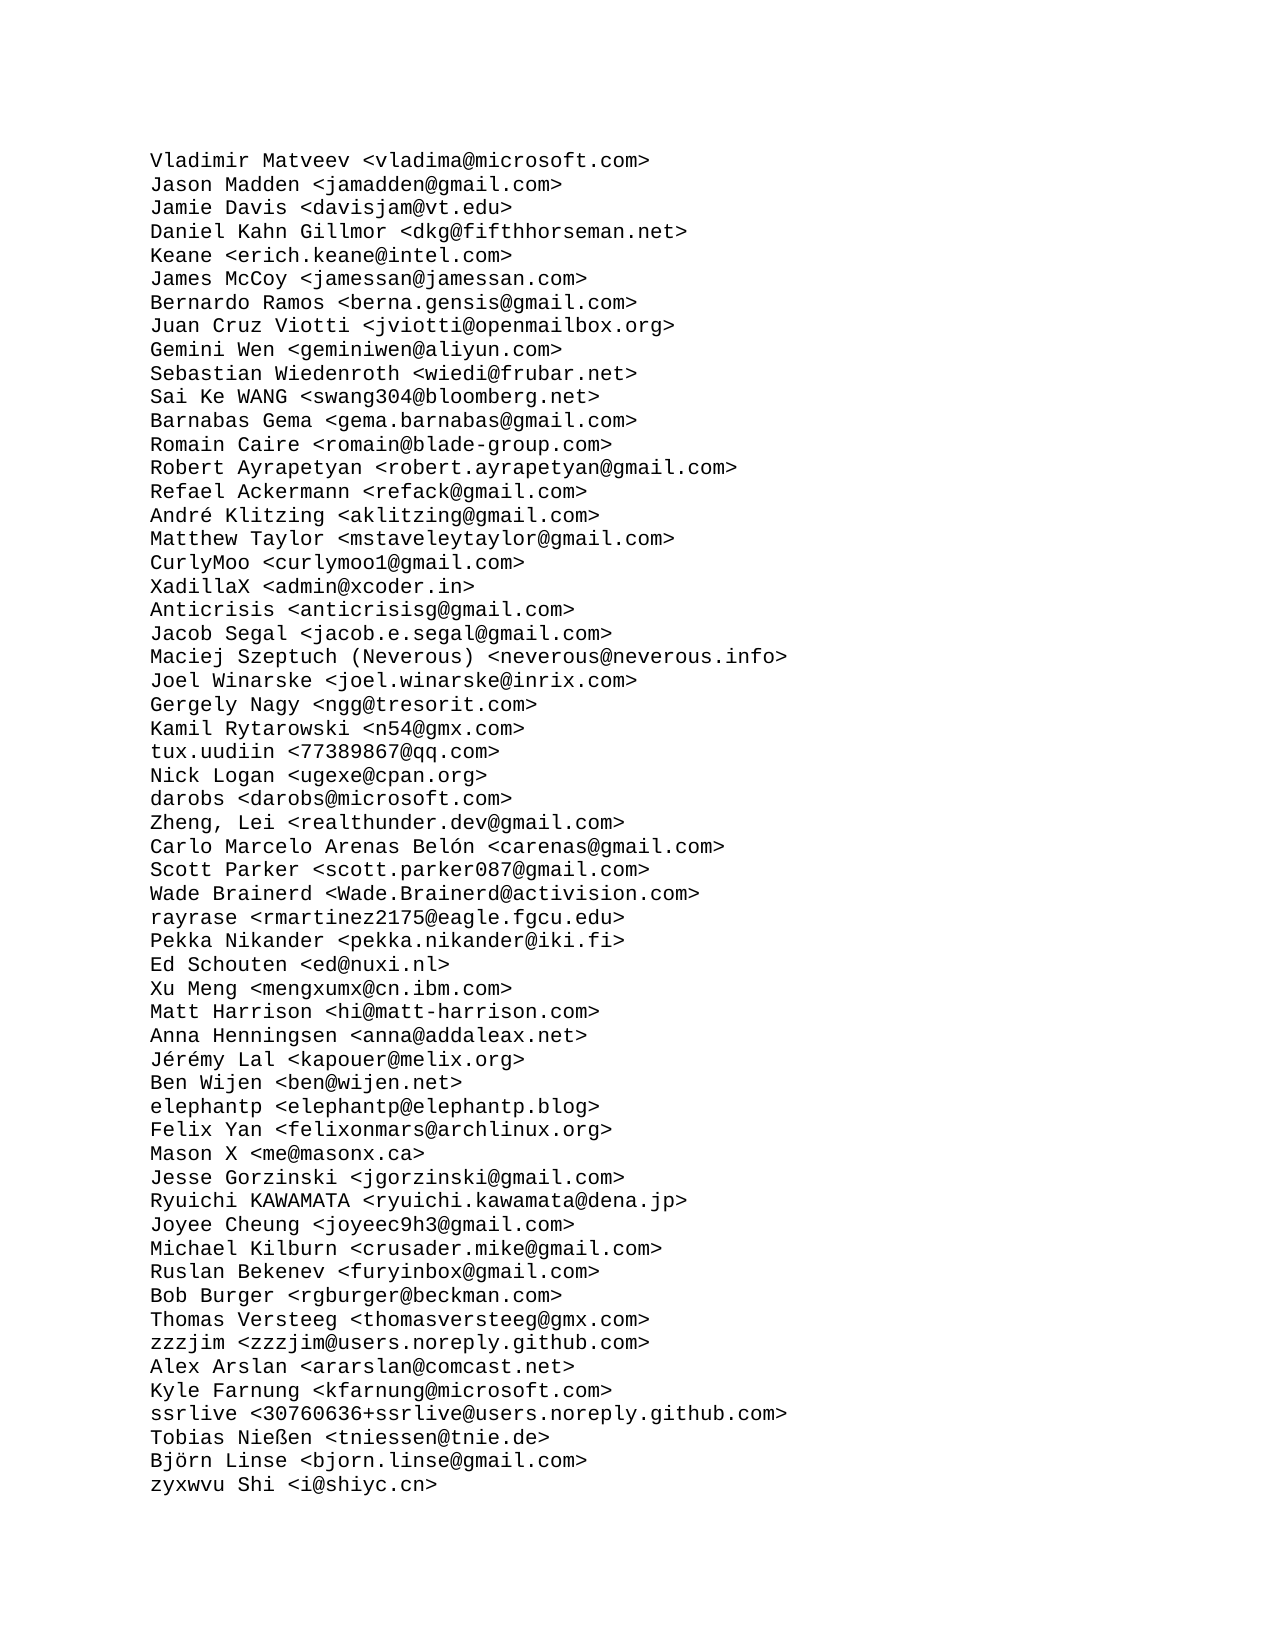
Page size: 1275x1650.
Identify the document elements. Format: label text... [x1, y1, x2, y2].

text Ryuichi KAWAMATA <ryuichi.kawamata@dena.jp> [150, 1190, 1125, 1214]
text Matt Harrison <hi@matt-harrison.com> [150, 1001, 1125, 1025]
text Wade Brainerd <Wade.Brainerd@activision.com> [150, 883, 1125, 907]
text rayrase <rmartinez2175@eagle.fgcu.edu> [150, 907, 1125, 930]
text Alex Arslan <ararslan@comcast.net> [150, 1356, 1125, 1379]
text Thomas Versteeg <thomasversteeg@gmx.com> [150, 1309, 1125, 1332]
text Juan Cruz Viotti <jviotti@openmailbox.org> [150, 316, 1125, 339]
text Kamil Rytarowski <n54@gmx.com> [150, 717, 1125, 741]
text Scott Parker <scott.parker087@gmail.com> [150, 859, 1125, 883]
text elephantp <elephantp@elephantp.blog> [150, 1096, 1125, 1119]
text Nick Logan <ugexe@cpan.org> [150, 765, 1125, 788]
text Joel Winarske <joel.winarske@inrix.com> [150, 670, 1125, 694]
text Ed Schouten <ed@nuxi.nl> [150, 954, 1125, 978]
text Maciej Szeptuch (Neverous) <neverous@neverous.info> [150, 647, 1125, 670]
text Zheng, Lei <realthunder.dev@gmail.com> [150, 812, 1125, 836]
text Romain Caire <romain@blade-group.com> [150, 434, 1125, 457]
text Keane <erich.keane@intel.com> [150, 244, 1125, 268]
text Jesse Gorzinski <jgorzinski@gmail.com> [150, 1167, 1125, 1190]
text James McCoy <jamessan@jamessan.com> [150, 268, 1125, 292]
text Felix Yan <felixonmars@archlinux.org> [150, 1119, 1125, 1143]
text Jason Madden <jamadden@gmail.com> [150, 174, 1125, 197]
text Kyle Farnung <kfarnung@microsoft.com> [150, 1379, 1125, 1403]
text Mason X <me@masonx.ca> [150, 1143, 1125, 1167]
text Sai Ke WANG <swang304@bloomberg.net> [150, 386, 1125, 410]
text Daniel Kahn Gillmor <dkg@fifthhorseman.net> [150, 221, 1125, 244]
text Barnabas Gema <gema.barnabas@gmail.com> [150, 410, 1125, 434]
text Jamie Davis <davisjam@vt.edu> [150, 197, 1125, 221]
text Vladimir Matveev <vladima@microsoft.com> [150, 150, 1125, 174]
text Ben Wijen <ben@wijen.net> [150, 1072, 1125, 1096]
text Anna Henningsen <anna@addaleax.net> [150, 1025, 1125, 1048]
text zyxwvu Shi <i@shiyc.cn> [150, 1474, 1125, 1498]
text Pekka Nikander <pekka.nikander@iki.fi> [150, 930, 1125, 954]
text Tobias Nießen <tniessen@tnie.de> [150, 1427, 1125, 1451]
text CurlyMoo <curlymoo1@gmail.com> [150, 552, 1125, 576]
text XadillaX <admin@xcoder.in> [150, 576, 1125, 599]
text Bob Burger <rgburger@beckman.com> [150, 1285, 1125, 1309]
text Refael Ackermann <refack@gmail.com> [150, 481, 1125, 505]
text Xu Meng <mengxumx@cn.ibm.com> [150, 978, 1125, 1001]
text Ruslan Bekenev <furyinbox@gmail.com> [150, 1261, 1125, 1285]
text Jérémy Lal <kapouer@melix.org> [150, 1048, 1125, 1072]
text Bernardo Ramos <berna.gensis@gmail.com> [150, 292, 1125, 316]
text tux.uudiin <77389867@qq.com> [150, 741, 1125, 765]
text Jacob Segal <jacob.e.segal@gmail.com> [150, 623, 1125, 647]
text ssrlive <30760636+ssrlive@users.noreply.github.com> [150, 1403, 1125, 1427]
text Michael Kilburn <crusader.mike@gmail.com> [150, 1238, 1125, 1261]
text zzzjim <zzzjim@users.noreply.github.com> [150, 1332, 1125, 1356]
text Robert Ayrapetyan <robert.ayrapetyan@gmail.com> [150, 457, 1125, 481]
text André Klitzing <aklitzing@gmail.com> [150, 505, 1125, 528]
text Matthew Taylor <mstaveleytaylor@gmail.com> [150, 528, 1125, 552]
text Carlo Marcelo Arenas Belón <carenas@gmail.com> [150, 836, 1125, 859]
text Joyee Cheung <joyeec9h3@gmail.com> [150, 1214, 1125, 1238]
text Gergely Nagy <ngg@tresorit.com> [150, 694, 1125, 717]
text Sebastian Wiedenroth <wiedi@frubar.net> [150, 363, 1125, 386]
text darobs <darobs@microsoft.com> [150, 788, 1125, 812]
text Anticrisis <anticrisisg@gmail.com> [150, 599, 1125, 623]
text Björn Linse <bjorn.linse@gmail.com> [150, 1451, 1125, 1474]
text Gemini Wen <geminiwen@aliyun.com> [150, 339, 1125, 363]
